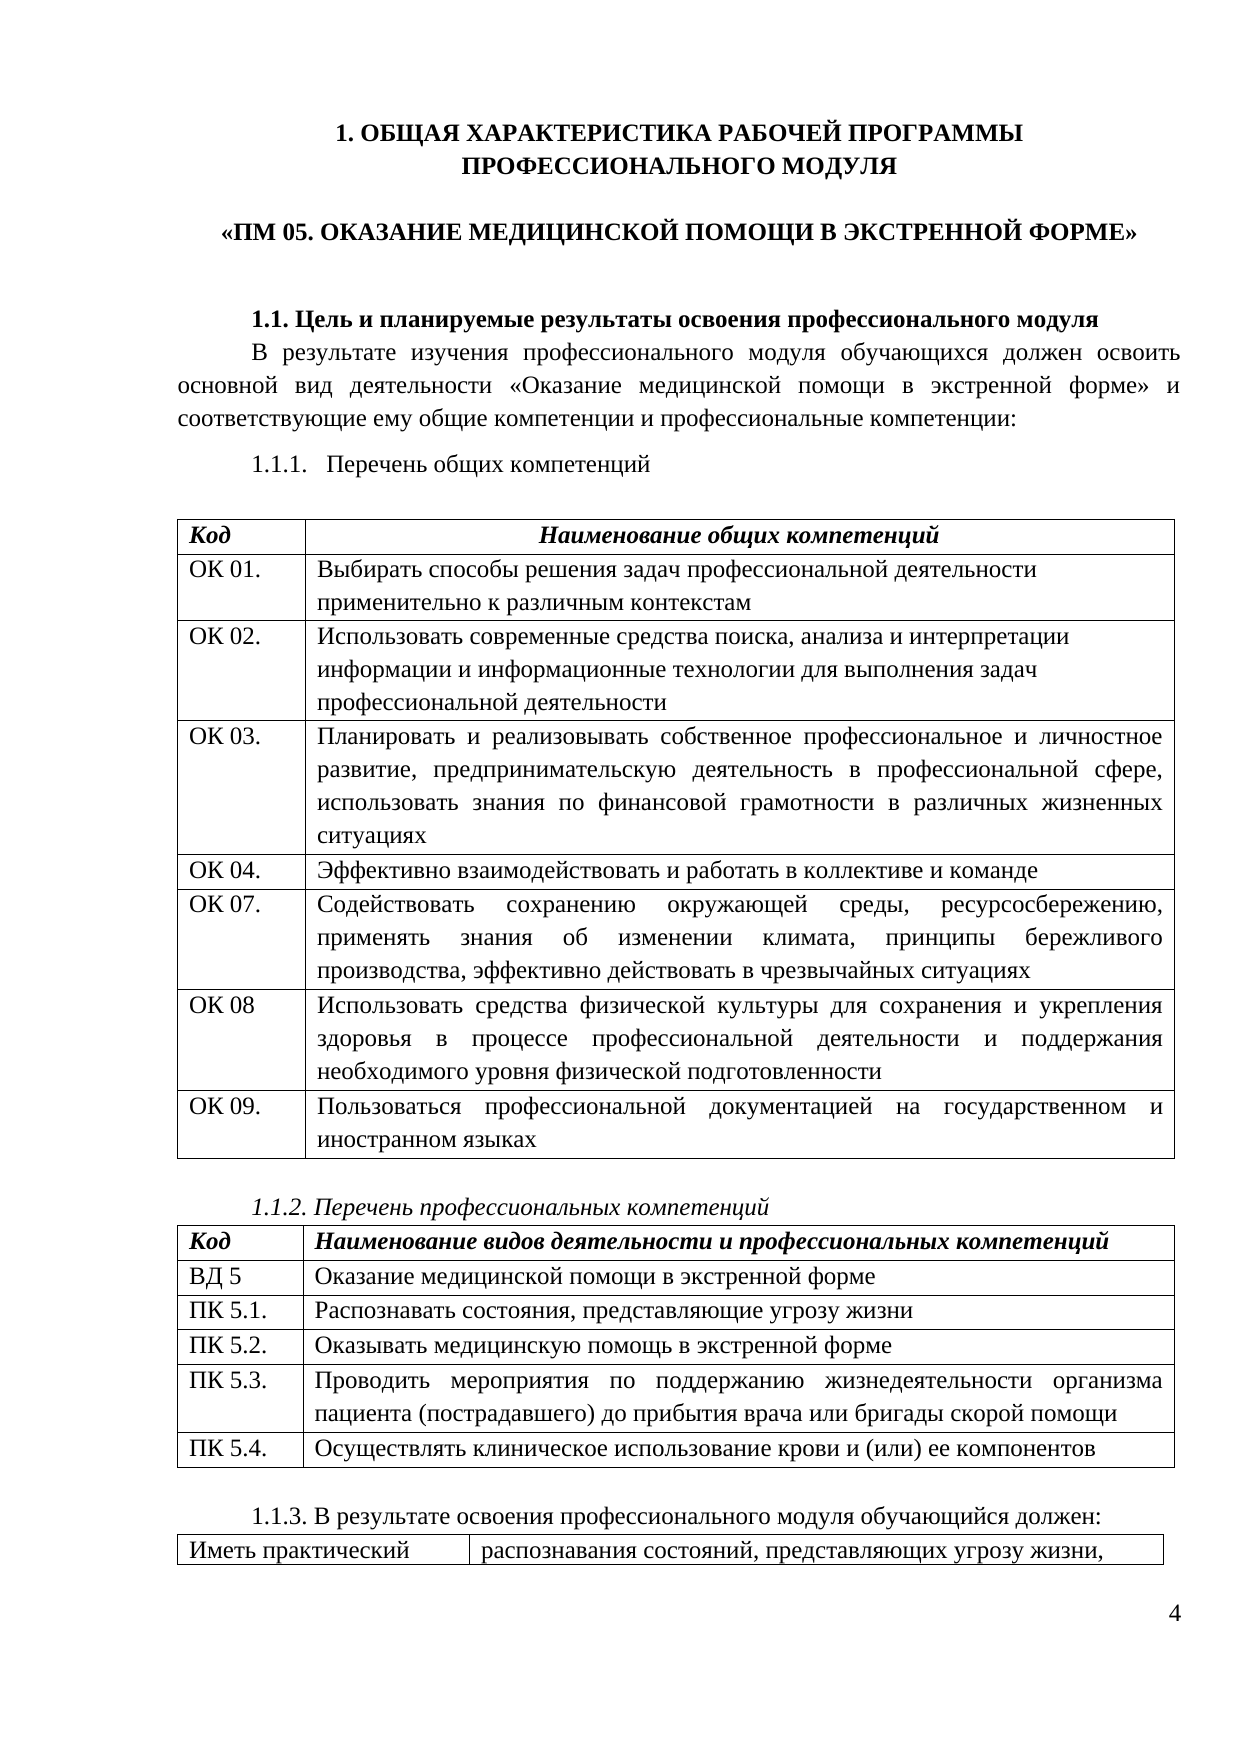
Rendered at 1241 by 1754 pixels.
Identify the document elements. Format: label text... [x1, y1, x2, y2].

table_header Наименование видов деятельности и профессиональных компетенций [304, 1226, 1174, 1260]
text 1. ОБЩАЯ ХАРАКТЕРИСТИКА РАБОЧЕЙ ПРОГРАММЫ [177, 118, 1181, 147]
text 1.1. Цель и планируемые результаты освоения профессионального модуля [177, 304, 1181, 333]
table_cell ОК 08 [178, 990, 305, 1090]
table_header Код [178, 1226, 303, 1260]
text 1.1.3. В результате освоения профессионального модуля обучающийся должен: [177, 1501, 1181, 1529]
table_cell ОК 02. [178, 621, 305, 720]
table_cell Оказание медицинской помощи в экстренной форме [304, 1261, 1174, 1294]
table_cell Оказывать медицинскую помощь в экстренной форме [304, 1330, 1174, 1364]
table_cell ПК 5.3. [178, 1365, 303, 1432]
table_cell ОК 07. [178, 890, 305, 989]
table_cell ПК 5.2. [178, 1330, 303, 1364]
text «ПМ 05. ОКАЗАНИЕ МЕДИЦИНСКОЙ ПОМОЩИ В ЭКСТРЕННОЙ ФОРМЕ» [177, 217, 1181, 246]
table_cell Выбирать способы решения задач профессиональной деятельности применительно к различным контекстам [306, 555, 1174, 620]
table_cell ПК 5.1. [178, 1296, 303, 1329]
table_cell Осуществлять клиническое использование крови и (или) ее компонентов [304, 1433, 1174, 1467]
table_cell Распознавать состояния, представляющие угрозу жизни [304, 1296, 1174, 1329]
list Перечень общих компетенций [251, 449, 1181, 477]
table_cell ОК 09. [178, 1091, 305, 1158]
subtitle 1.1.2. Перечень профессиональных компетенций [177, 1192, 1181, 1221]
table_cell ОК 01. [178, 555, 305, 620]
text В результате изучения профессионального модуля обучающихся должен освоить основной вид деятельности «Оказание медицинской помощи в экстренной форме» и соответствующие ему общие компетенции и профессиональные компетенции: [177, 337, 1181, 432]
table_cell Использовать средства физической культуры для сохранения и укрепления здоровья в процессе профессиональной деятельности и поддержания необходимого уровня физической подготовленности [306, 990, 1174, 1090]
table_header Наименование общих компетенций [306, 520, 1174, 553]
table_cell Содействовать сохранению окружающей среды, ресурсосбережению, применять знания об изменении климата, принципы бережливого производства, эффективно действовать в чрезвычайных ситуациях [306, 890, 1174, 989]
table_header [178, 1535, 469, 1564]
table_cell ВД 5 [178, 1261, 303, 1294]
table_cell ПК 5.4. [178, 1433, 303, 1467]
table_cell Пользоваться профессиональной документацией на государственном и иностранном языках [306, 1091, 1174, 1158]
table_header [470, 1535, 1163, 1564]
table_cell Использовать современные средства поиска, анализа и интерпретации информации и информационные технологии для выполнения задач профессиональной деятельности [306, 621, 1174, 720]
table_cell ОК 03. [178, 721, 305, 854]
table_cell Эффективно взаимодействовать и работать в коллективе и команде [306, 855, 1174, 888]
table_cell Планировать и реализовывать собственное профессиональное и личностное развитие, предпринимательскую деятельность в профессиональной сфере, использовать знания по финансовой грамотности в различных жизненных ситуациях [306, 721, 1174, 854]
table_header Код [178, 520, 305, 553]
table_cell Проводить мероприятия по поддержанию жизнедеятельности организма пациента (пострадавшего) до прибытия врача или бригады скорой помощи [304, 1365, 1174, 1432]
text ПРОФЕССИОНАЛЬНОГО МОДУЛЯ [177, 151, 1181, 180]
table_cell ОК 04. [178, 855, 305, 888]
